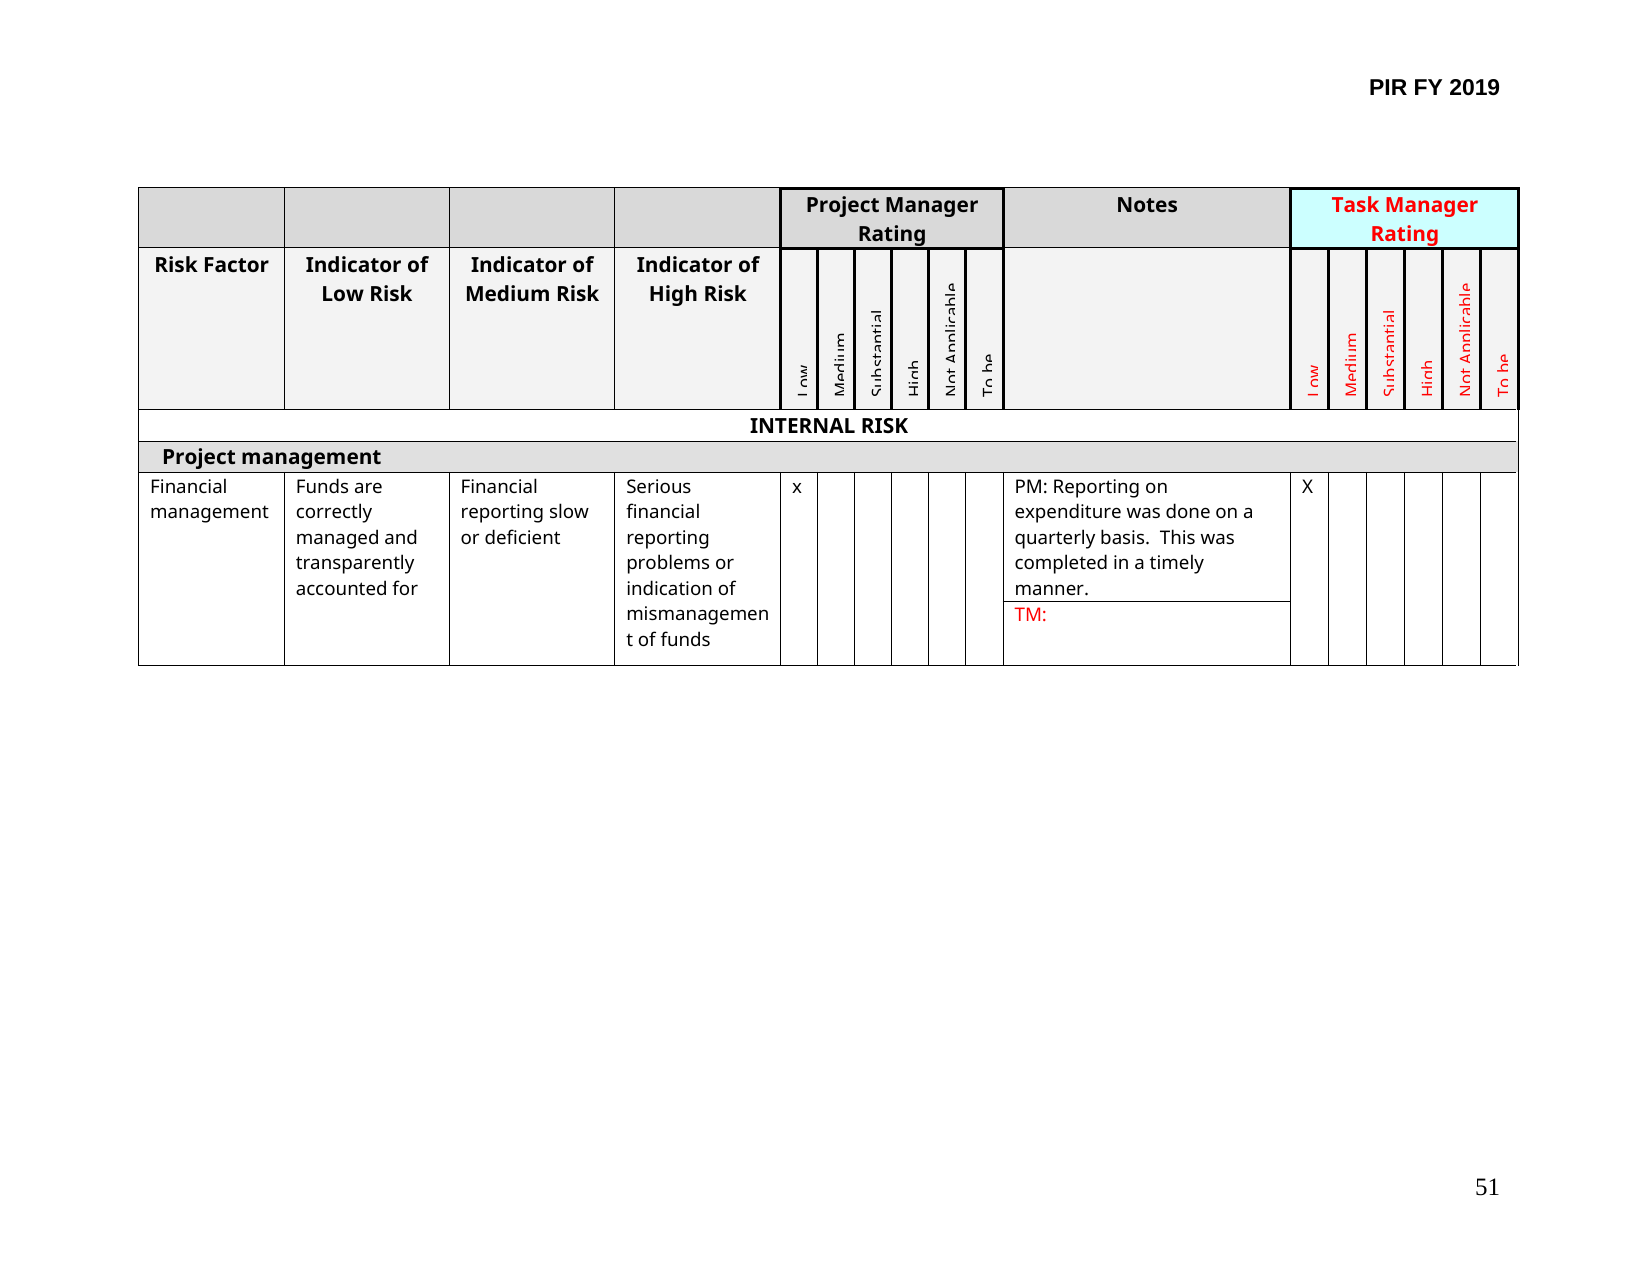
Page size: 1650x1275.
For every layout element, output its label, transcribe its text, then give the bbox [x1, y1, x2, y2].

table_cell High [1406, 250, 1441, 409]
table_cell Substantial [856, 250, 890, 409]
table_cell Financial management [139, 473, 284, 665]
table_cell Financial reporting slow or deficient [450, 473, 614, 665]
table_header Notes [1005, 188, 1289, 247]
table_cell Indicator of Low Risk [285, 248, 449, 409]
table_cell [929, 473, 965, 665]
table_cell Project management [139, 441, 1518, 472]
table_cell Funds are correctly managed and transparently accounted for [285, 473, 449, 665]
table_header [450, 188, 614, 247]
table_cell x [781, 473, 817, 665]
table_header [615, 188, 779, 247]
table_cell X [1291, 473, 1328, 665]
table_cell Low [782, 250, 816, 409]
table_cell [1329, 473, 1366, 665]
table_cell Not Applicable [930, 250, 964, 409]
table_cell To be determined [1482, 250, 1517, 409]
table_header Project Manager Rating [782, 190, 1002, 247]
table_cell [1481, 472, 1518, 665]
table_cell To be determined [967, 250, 1002, 409]
table_cell Medium [1330, 250, 1365, 409]
table_cell [1443, 473, 1480, 665]
table_cell High [893, 250, 927, 409]
table_cell [1405, 473, 1442, 665]
table_cell INTERNAL RISK [139, 409, 1518, 441]
table_cell Indicator of Medium Risk [450, 248, 614, 409]
table_cell [818, 473, 854, 665]
table_cell Serious financial reporting problems or indication of mismanagement of funds [615, 473, 780, 665]
table_cell [1005, 248, 1289, 409]
table_cell Substantial [1368, 250, 1403, 409]
table_cell Not Applicable [1444, 250, 1479, 409]
table_cell [855, 473, 891, 665]
table_cell Risk Factor [139, 248, 284, 409]
table_header Task Manager Rating [1292, 190, 1517, 247]
table_cell Medium [819, 250, 853, 409]
table_cell Indicator of High Risk [615, 248, 779, 409]
table_cell [966, 473, 1003, 665]
table_header [139, 188, 284, 247]
table_cell [1367, 473, 1404, 665]
table_cell Low [1292, 250, 1327, 409]
table_cell TM: [1004, 602, 1290, 665]
table_cell PM: Reporting on expenditure was done on a quarterly basis. This was completed in a timely manner. [1004, 473, 1290, 601]
table_header [285, 188, 449, 247]
table_cell [892, 473, 928, 665]
